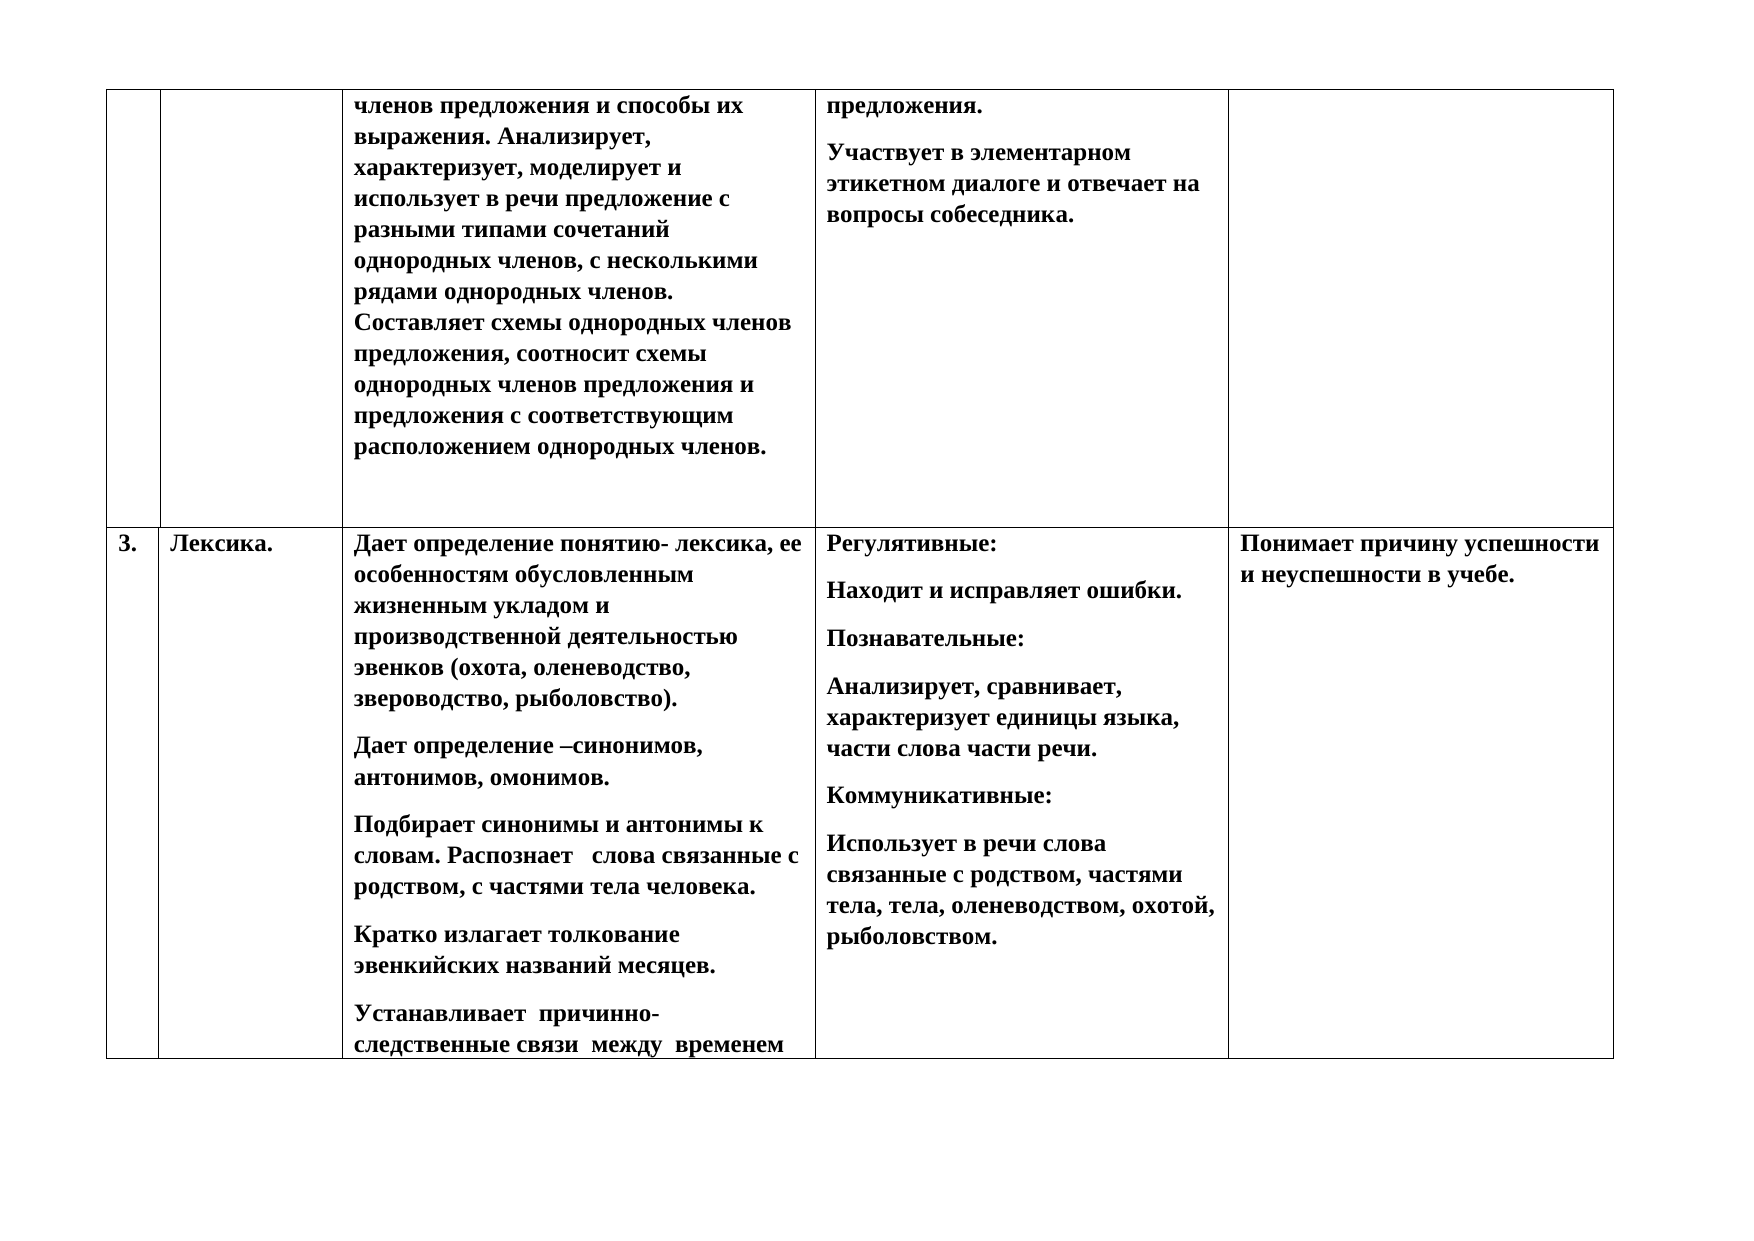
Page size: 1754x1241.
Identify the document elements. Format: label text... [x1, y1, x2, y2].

table_cell 3. [107, 528, 158, 1058]
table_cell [1229, 528, 1613, 1058]
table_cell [816, 90, 1228, 527]
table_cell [816, 528, 1228, 1058]
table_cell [161, 90, 342, 527]
table_cell Лексика. [159, 528, 342, 1058]
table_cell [343, 528, 815, 1058]
table_cell 2. [107, 90, 160, 527]
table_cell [343, 90, 815, 527]
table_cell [1229, 90, 1613, 527]
